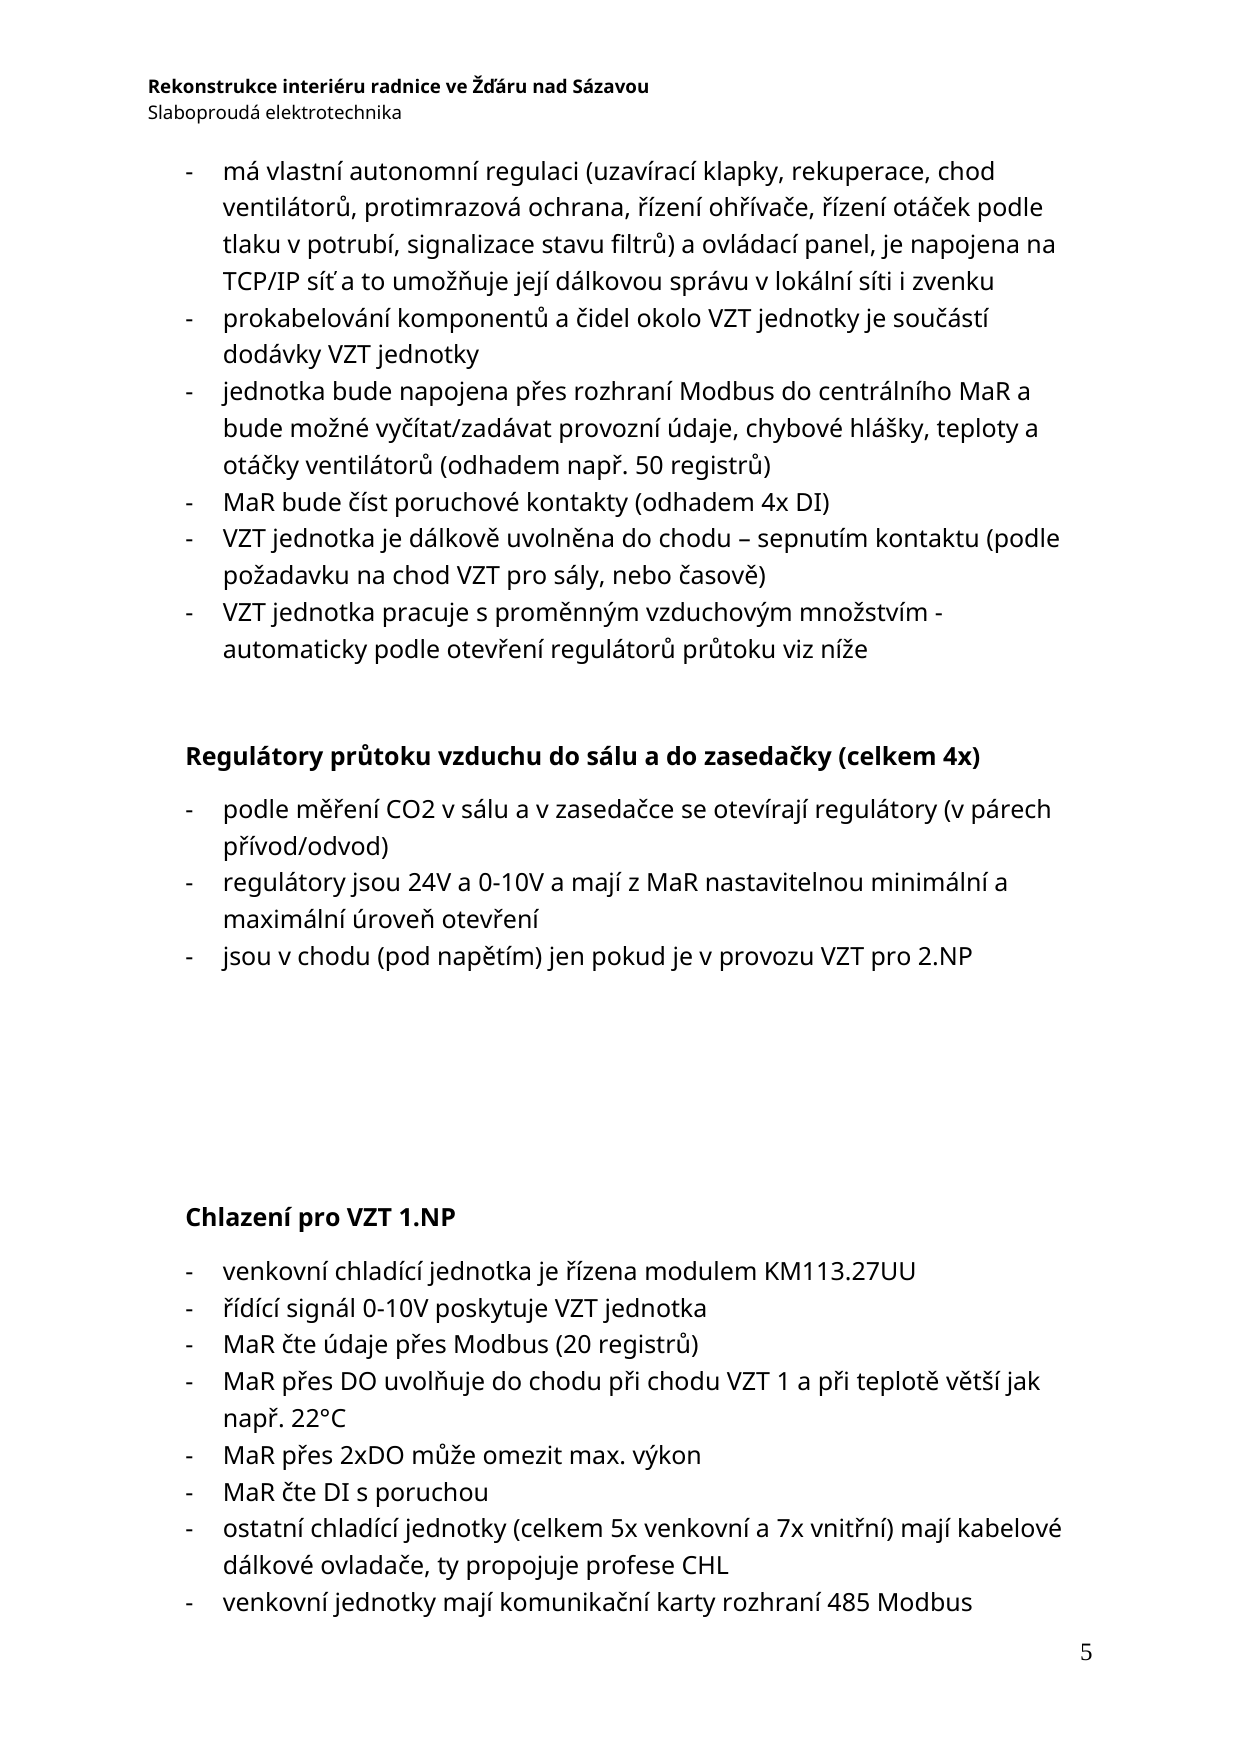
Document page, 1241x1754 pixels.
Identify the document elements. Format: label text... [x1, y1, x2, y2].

list venkovní jednotky mají komunikační karty rozhraní 485 Modbus [185, 1584, 1092, 1618]
list řídící signál 0-10V poskytuje VZT jednotka [185, 1290, 1092, 1324]
text Chlazení pro VZT 1.NP [148, 1200, 1092, 1234]
list MaR bude číst poruchové kontakty (odhadem 4x DI) [185, 484, 1092, 518]
list MaR přes DO uvolňuje do chodu při chodu VZT 1 a při teplotě větší jak např. 22°C [185, 1364, 1092, 1435]
list jsou v chodu (pod napětím) jen pokud je v provozu VZT pro 2.NP [185, 939, 1092, 973]
list venkovní chladící jednotka je řízena modulem KM113.27UU [185, 1253, 1092, 1288]
list VZT jednotka pracuje s proměnným vzduchovým množstvím - automaticky podle otevření regulátorů průtoku viz níže [185, 594, 1092, 665]
list MaR přes 2xDO může omezit max. výkon [185, 1437, 1092, 1471]
list prokabelování komponentů a čidel okolo VZT jednotky je součástí dodávky VZT jednotky [185, 300, 1092, 371]
list VZT jednotka je dálkově uvolněna do chodu – sepnutím kontaktu (podle požadavku na chod VZT pro sály, nebo časově) [185, 521, 1092, 592]
list má vlastní autonomní regulaci (uzavírací klapky, rekuperace, chod ventilátorů, protimrazová ochrana, řízení ohřívače, řízení otáček podle tlaku v potrubí, signalizace stavu filtrů) a ovládací panel, je napojena na TCP/IP síť a to umožňuje její dálkovou správu v lokální síti i zvenku [185, 153, 1092, 298]
list MaR čte DI s poruchou [185, 1474, 1092, 1508]
text Regulátory průtoku vzduchu do sálu a do zasedačky (celkem 4x) [148, 738, 1092, 772]
list jednotka bude napojena přes rozhraní Modbus do centrálního MaR a bude možné vyčítat/zadávat provozní údaje, chybové hlášky, teploty a otáčky ventilátorů (odhadem např. 50 registrů) [185, 374, 1092, 481]
list regulátory jsou 24V a 0-10V a mají z MaR nastavitelnou minimální a maximální úroveň otevření [185, 865, 1092, 936]
list MaR čte údaje přes Modbus (20 registrů) [185, 1327, 1092, 1361]
list ostatní chladící jednotky (celkem 5x venkovní a 7x vnitřní) mají kabelové dálkové ovladače, ty propojuje profese CHL [185, 1511, 1092, 1582]
list podle měření CO2 v sálu a v zasedačce se otevírají regulátory (v párech přívod/odvod) [185, 792, 1092, 862]
